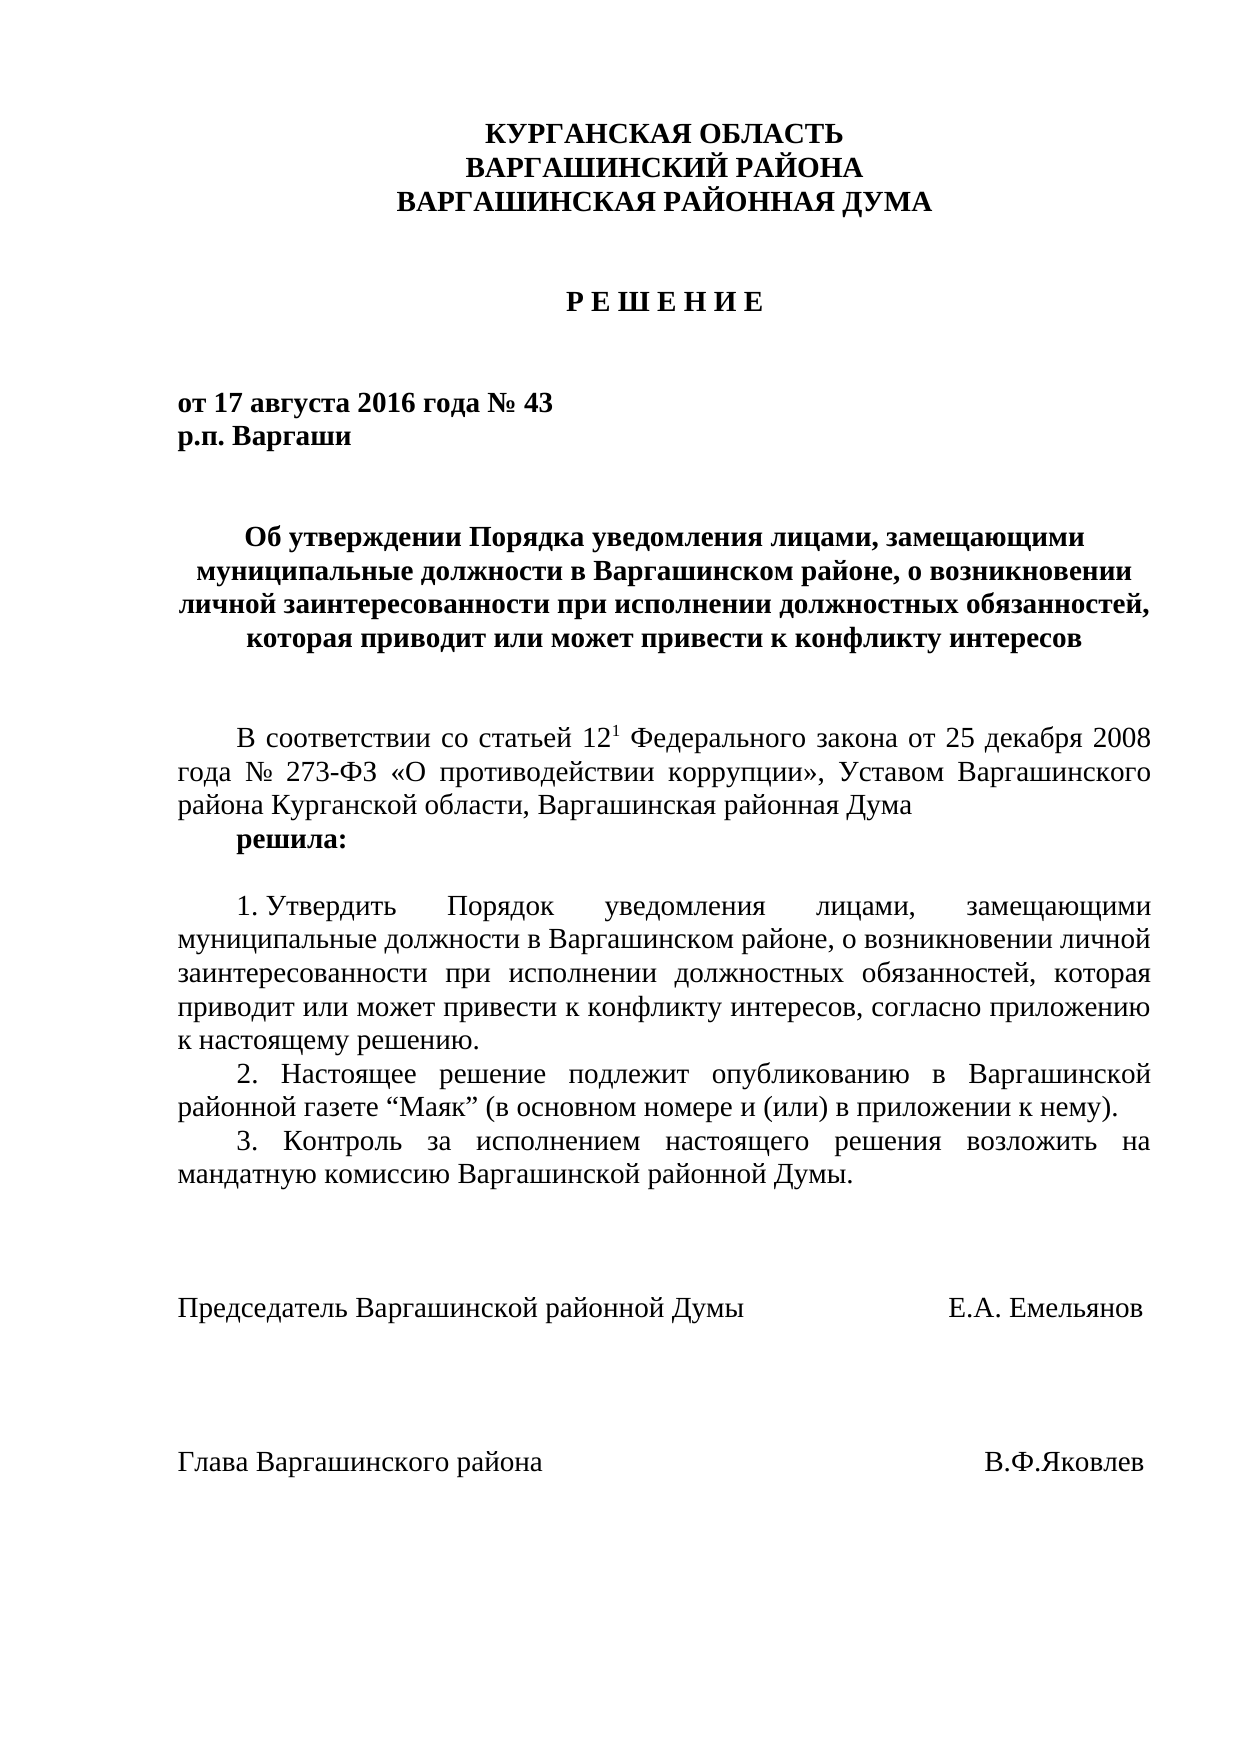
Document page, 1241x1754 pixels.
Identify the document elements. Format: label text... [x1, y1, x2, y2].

text Об утверждении Порядка уведомления лицами, замещающими муниципальные должности в Варгашинском районе, о возникновении личной заинтересованности при исполнении должностных обязанностей, которая приводит или может привести к конфликту интересов [177, 519, 1152, 653]
table_header Глава Варгашинского района [166, 1444, 684, 1615]
text Р Е Ш Е Н И Е [177, 284, 1152, 318]
text КУРГАНСКАЯ ОБЛАСТЬ [177, 117, 1152, 150]
text 2. Настоящее решение подлежит опубликованию в Варгашинской районной газете “Маяк” (в основном номере и (или) в приложении к нему). [177, 1056, 1152, 1123]
text р.п. Варгаши [177, 418, 1152, 452]
text Председатель Варгашинской районной Думы Е.А. Емельянов [177, 1291, 1152, 1324]
text В соответствии со статьей 121 Федерального закона от 25 декабря 2008 года № 273-ФЗ «О противодействии коррупции», Уставом Варгашинского района Курганской области, Варгашинская районная Дума [177, 720, 1152, 821]
table_header В.Ф.Яковлев [684, 1444, 1163, 1615]
text от 17 августа 2016 года № 43 [177, 385, 1152, 418]
text решила: [177, 821, 1152, 854]
text ВАРГАШИНСКИЙ РАЙОНА [177, 150, 1152, 184]
text 1. Утвердить Порядок уведомления лицами, замещающими муниципальные должности в Варгашинском районе, о возникновении личной заинтересованности при исполнении должностных обязанностей, которая приводит или может привести к конфликту интересов, согласно приложению к настоящему решению. [177, 888, 1152, 1056]
text 3. Контроль за исполнением настоящего решения возложить на мандатную комиссию Варгашинской районной Думы. [177, 1123, 1152, 1190]
text ВАРГАШИНСКАЯ РАЙОННАЯ ДУМА [177, 184, 1152, 217]
